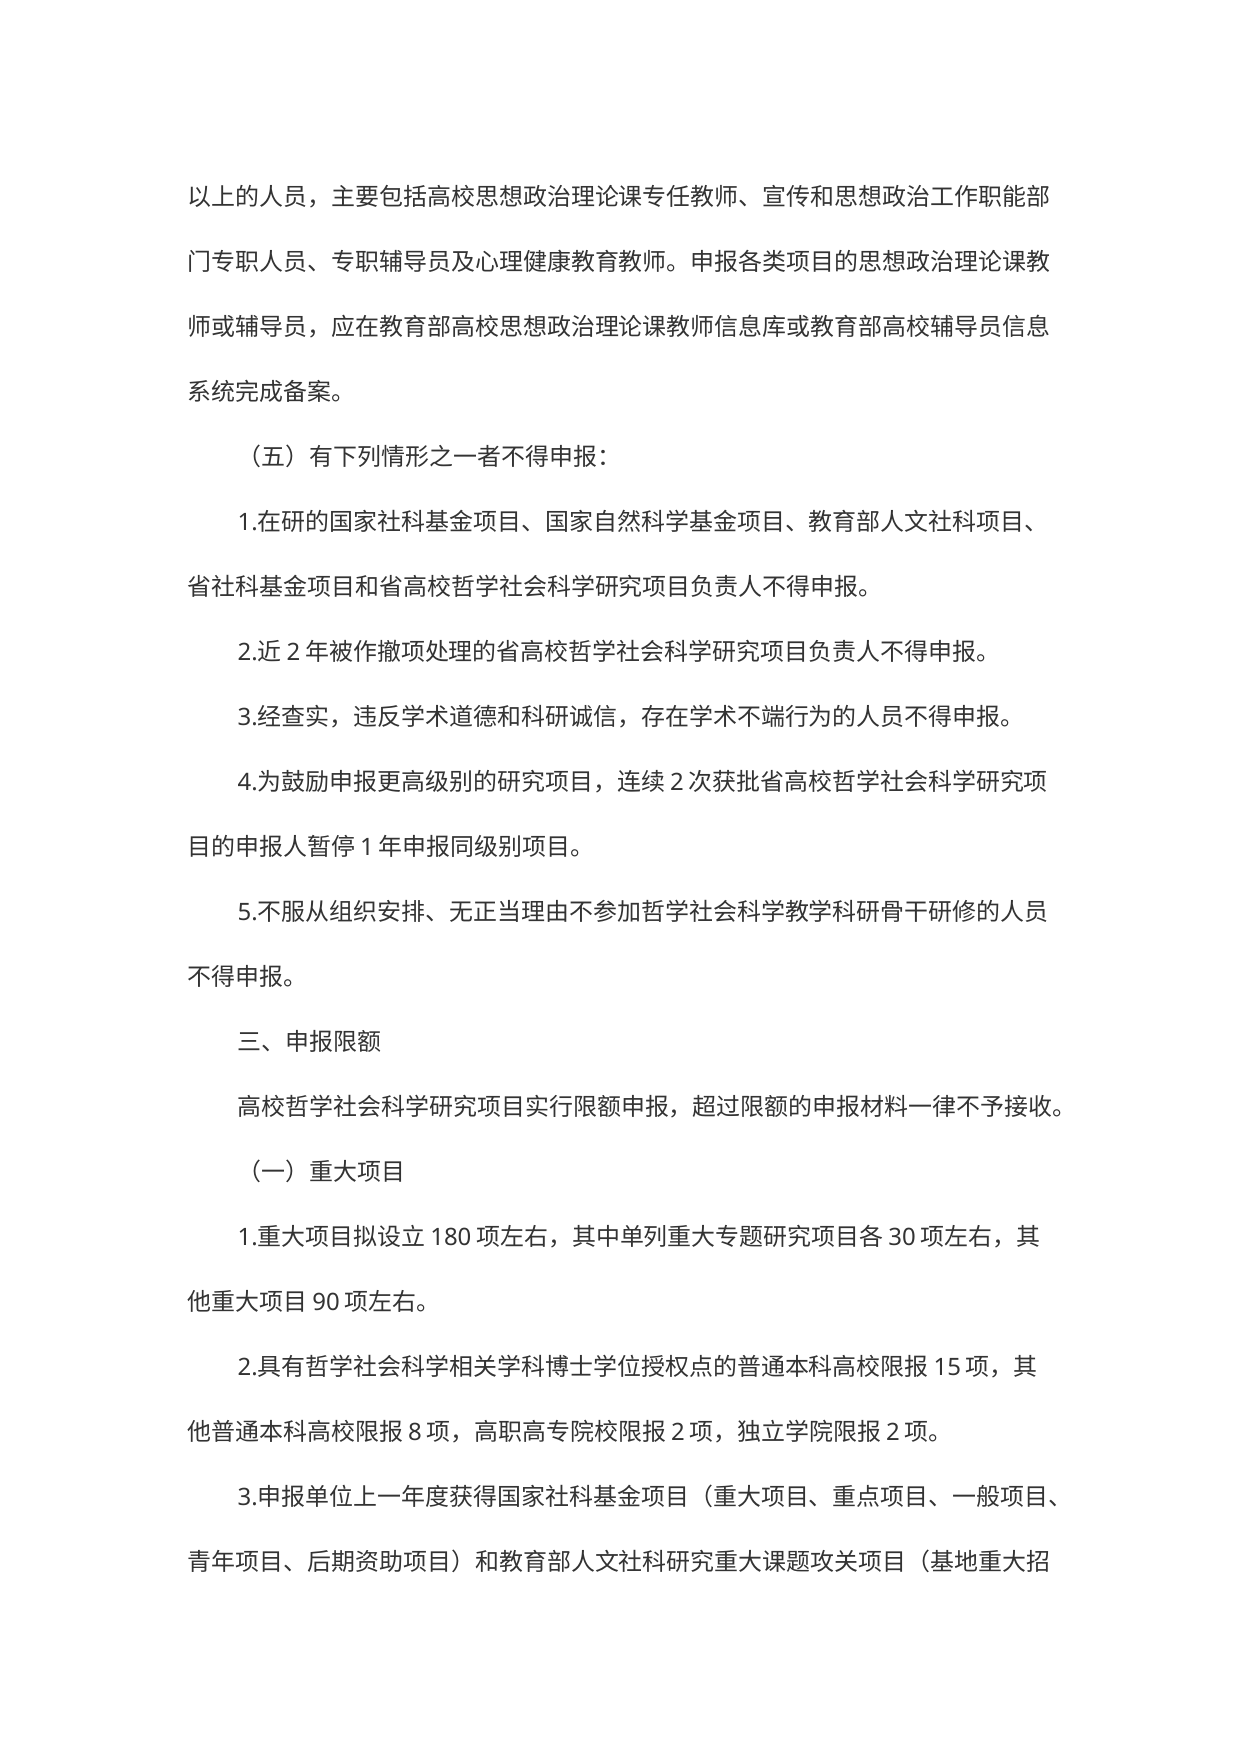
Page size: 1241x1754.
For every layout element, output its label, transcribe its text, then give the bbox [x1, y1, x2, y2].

text 4.为鼓励申报更高级别的研究项目，连续2次获批省高校哲学社会科学研究项目的申报人暂停1年申报同级别项目。 [187, 747, 1053, 877]
text 2.具有哲学社会科学相关学科博士学位授权点的普通本科高校限报15项，其他普通本科高校限报8项，高职高专院校限报2项，独立学院限报2项。 [187, 1332, 1053, 1462]
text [187, 162, 1053, 422]
text 1.重大项目拟设立180项左右，其中单列重大专题研究项目各30项左右，其他重大项目90项左右。 [187, 1202, 1053, 1332]
text （一）重大项目 [187, 1137, 1053, 1202]
text 1.在研的国家社科基金项目、国家自然科学基金项目、教育部人文社科项目、省社科基金项目和省高校哲学社会科学研究项目负责人不得申报。 [187, 487, 1053, 617]
text （五）有下列情形之一者不得申报： [187, 422, 1053, 487]
text 5.不服从组织安排、无正当理由不参加哲学社会科学教学科研骨干研修的人员不得申报。 [187, 877, 1053, 1007]
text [187, 1462, 1053, 1592]
text 三、申报限额 [187, 1007, 1053, 1072]
text 3.经查实，违反学术道德和科研诚信，存在学术不端行为的人员不得申报。 [187, 682, 1053, 747]
text 高校哲学社会科学研究项目实行限额申报，超过限额的申报材料一律不予接收。 [187, 1072, 1053, 1137]
text 2.近2年被作撤项处理的省高校哲学社会科学研究项目负责人不得申报。 [187, 617, 1053, 682]
